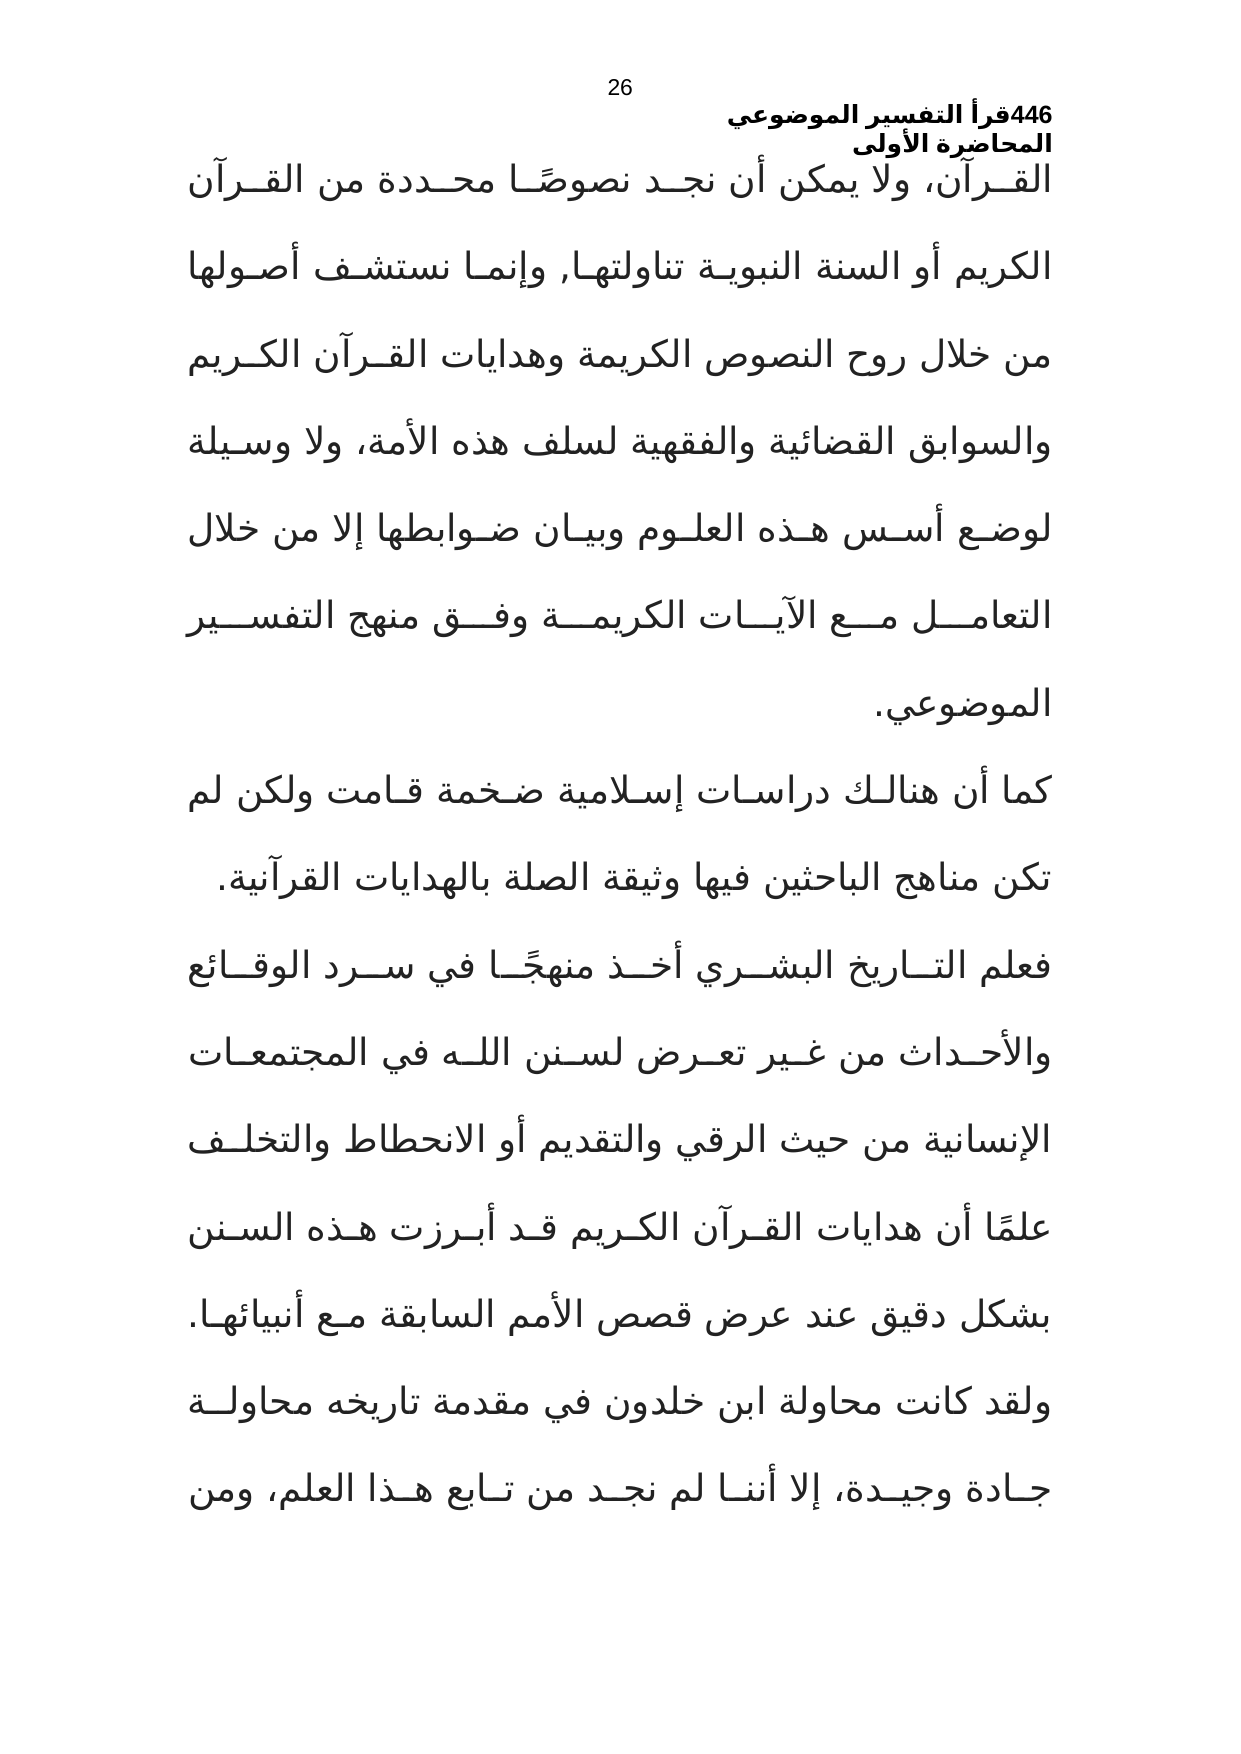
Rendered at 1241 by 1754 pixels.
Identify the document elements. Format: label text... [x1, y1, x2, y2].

text كما أن هنالك دراسات إسلامية ضخمة قامت ولكن لم تكن مناهج الباحثين فيها وثيقة الصلة بالهدايات القرآنية. [187, 769, 1053, 899]
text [187, 158, 1053, 725]
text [187, 943, 1053, 1511]
